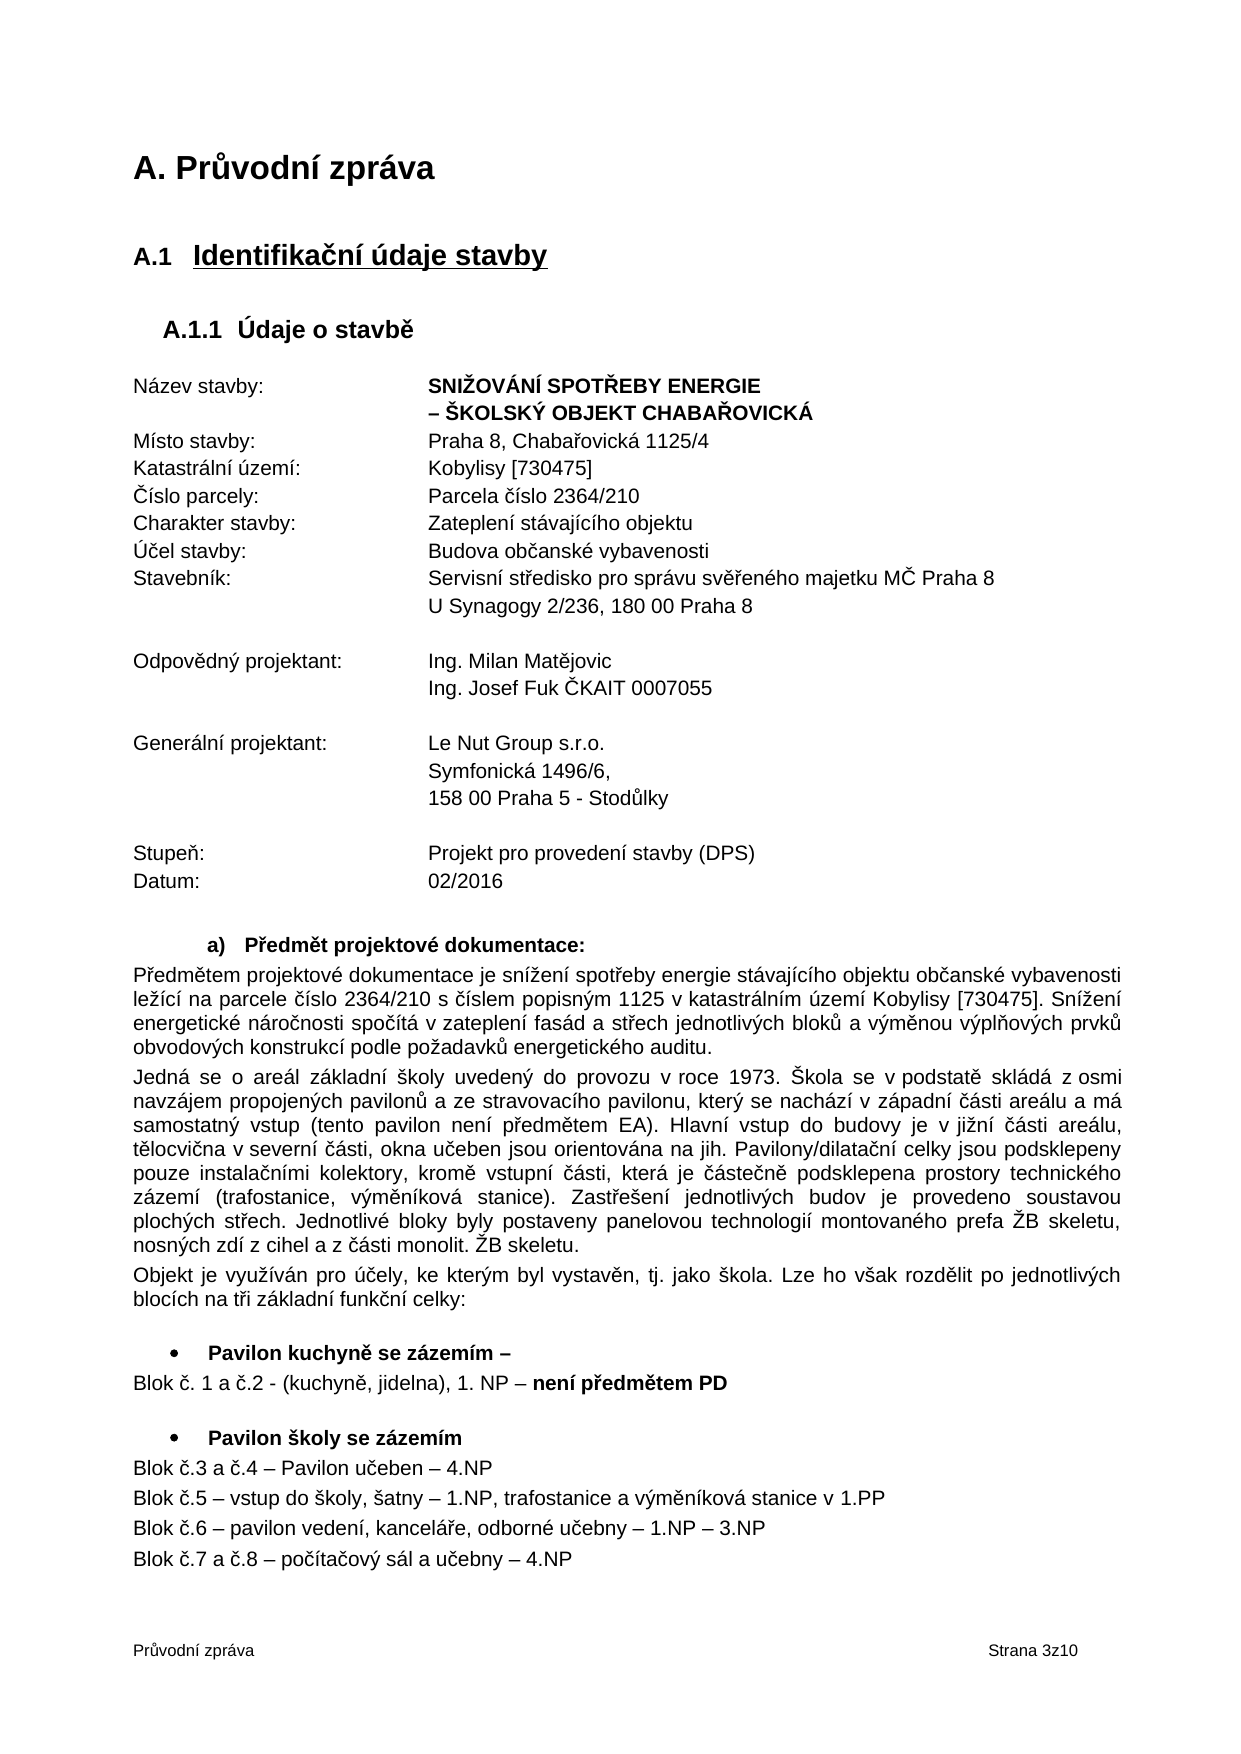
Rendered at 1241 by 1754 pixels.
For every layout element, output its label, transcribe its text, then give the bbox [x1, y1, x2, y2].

list Pavilon školy se zázemím [170, 1425, 1122, 1449]
text A. Průvodní zpráva [133, 148, 1122, 186]
list Pavilon kuchyně se zázemím – [170, 1341, 1122, 1365]
text Symfonická 1496/6, [354, 759, 1122, 783]
text Blok č. č.2 - (kuchyně, jidelna), 1. NP – není předmětem PD [133, 1371, 1122, 1395]
text Blok č.5 – vstup do školy, šatny – 1.NP, trafostanice a výměníková stanice v 1.PP [133, 1486, 1122, 1510]
text U Synagogy 2/236, 180 00 Praha 8 [133, 594, 1122, 618]
text Blok č.6 – pavilon vedení, kanceláře, odborné učebny – 1.NP – 3.NP [133, 1516, 1122, 1540]
subtitle Identifikační údaje stavby [133, 238, 1122, 272]
text Účel stavby: Budova občanské vybavenosti [133, 539, 1122, 563]
text – ŠKOLSKÝ OBJEKT CHABAŘOVICKÁ [354, 401, 1122, 425]
text Stupeň: Projekt pro provedení stavby (DPS) [133, 841, 1122, 865]
text Stavebník: Servisní středisko pro správu svěřeného majetku MČ Praha 8 [133, 566, 1122, 590]
text Katastrální území: Kobylisy [730475] [133, 456, 1122, 480]
text Datum: 02/2016 [133, 869, 1122, 893]
text Ing. Josef Fuk ČKAIT 0007055 [354, 676, 1122, 700]
text Blok č.3 a č.4 – Pavilon učeben – 4.NP [133, 1456, 1122, 1480]
subtitle Údaje o stavbě [162, 315, 1122, 343]
text Jedná se o areál základní školy uvedený do provozu v roce 1973. Škola se v podstatě skládá z osmi navzájem propojených pavilonů a ze stravovacího pavilonu, který se nachází v západní části areálu a má samostatný vstup (tento pavilon není předmětem EA). Hlavní vstup do budovy je v jižní části areálu, tělocvična v severní části, okna učeben jsou orientována na jih. Pavilony/dilatační celky jsou podsklepeny pouze instalačními kolektory, kromě vstupní části, která je částečně podsklepena prostory technického zázemí (trafostanice, výměníková stanice). Zastřešení jednotlivých budov je provedeno soustavou plochých střech. Jednotlivé bloky byly postaveny panelovou technologií montovaného prefa ŽB skeletu, nosných zdí z cihel a z části monolit. ŽB skeletu. [133, 1065, 1122, 1257]
subtitle Předmět projektové dokumentace: [207, 933, 1122, 957]
text Místo stavby: Praha 8, Chabařovická 1125/4 [133, 429, 1140, 453]
text Název stavby: SNIŽOVÁNÍ SPOTŘEBY ENERGIE [133, 374, 1122, 398]
text Odpovědný projektant: Ing. Milan Matějovic [133, 649, 1122, 673]
text Charakter stavby: Zateplení stávajícího objektu [133, 511, 1140, 535]
text Objekt je využíván pro účely, ke kterým byl vystavěn, tj. jako škola. Lze ho však rozdělit po jednotlivých blocích na tři základní funkční celky: [133, 1263, 1122, 1311]
text Generální projektant: Le Nut Group s.r.o. [133, 731, 1122, 755]
text Blok č.7 a č.8 – počítačový sál a učebny – 4.NP [133, 1546, 1122, 1570]
text Předmětem projektové dokumentace je snížení spotřeby energie stávajícího objektu občanské vybavenosti ležící na parcele číslo 2364/210 s číslem popisným 1125 v katastrálním území Kobylisy [730475]. Snížení energetické náročnosti spočítá v zateplení fasád a střech jednotlivých bloků a výměnou výplňových prvků obvodových konstrukcí podle požadavků energetického auditu. [133, 963, 1122, 1059]
text Číslo parcely: Parcela číslo 2364/210 [133, 484, 1122, 508]
text 158 00 Praha 5 - Stodůlky [354, 786, 1122, 810]
